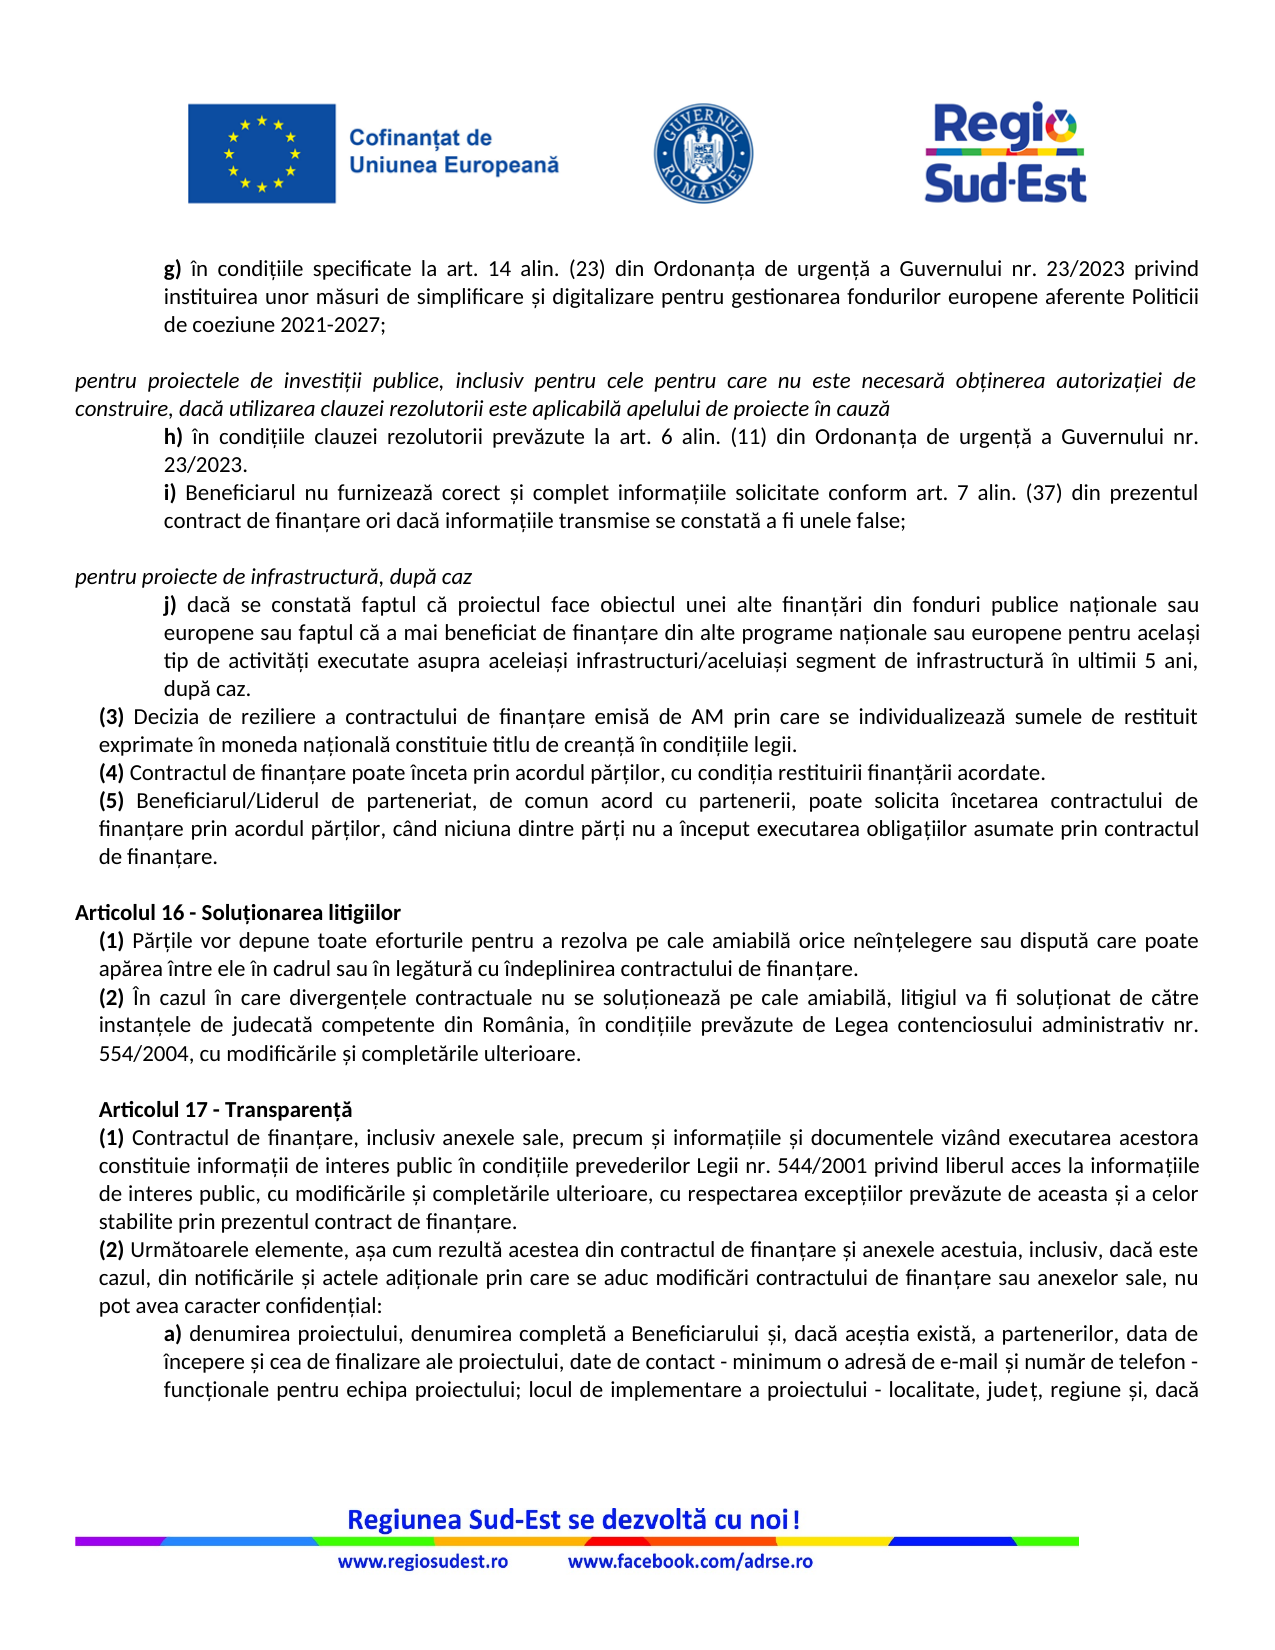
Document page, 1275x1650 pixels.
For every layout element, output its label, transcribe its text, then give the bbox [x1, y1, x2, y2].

text (4) Contractul de finanţare poate înceta prin acordul părţilor, cu condiţia restituirii finanţării acordate. [98, 758, 1200, 786]
text Articolul 16 - Soluţionarea litigiilor [75, 898, 1200, 927]
picture [75, 1508, 1079, 1577]
text (1) Părţile vor depune toate eforturile pentru a rezolva pe cale amiabilă orice neînţelegere sau dispută care poate apărea între ele în cadrul sau în legătură cu îndeplinirea contractului de finanţare. [98, 927, 1200, 983]
text (1) Contractul de finanţare, inclusiv anexele sale, precum şi informaţiile şi documentele vizând executarea acestora constituie informaţii de interes public în condiţiile prevederilor Legii nr. 544/2001 privind liberul acces la informaţiile de interes public, cu modificările şi completările ulterioare, cu respectarea excepţiilor prevăzute de aceasta şi a celor stabilite prin prezentul contract de finanţare. [98, 1123, 1200, 1235]
picture [155, 73, 1120, 226]
text (5) Beneficiarul/Liderul de parteneriat, de comun acord cu partenerii, poate solicita încetarea contractului de finanţare prin acordul părţilor, când niciuna dintre părţi nu a început executarea obligaţiilor asumate prin contractul de finanţare. [98, 786, 1200, 871]
text pentru proiecte de infrastructură, după caz [75, 562, 1200, 590]
text (3) Decizia de reziliere a contractului de finanţare emisă de AM prin care se individualizează sumele de restituit exprimate în moneda naţională constituie titlu de creanţă în condiţiile legii. [98, 702, 1200, 758]
text Articolul 17 - Transparenţă [98, 1095, 1200, 1123]
text j) dacă se constată faptul că proiectul face obiectul unei alte finanţări din fonduri publice naţionale sau europene sau faptul că a mai beneficiat de finanţare din alte programe naţionale sau europene pentru acelaşi tip de activităţi executate asupra aceleiaşi infrastructuri/aceluiaşi segment de infrastructură în ultimii 5 ani, după caz. [164, 590, 1200, 702]
text pentru proiectele de investiţii publice, inclusiv pentru cele pentru care nu este necesară obţinerea autorizaţiei de construire, dacă utilizarea clauzei rezolutorii este aplicabilă apelului de proiecte în cauză [75, 366, 1200, 422]
text h) în condiţiile clauzei rezolutorii prevăzute la art. 6 alin. (11) din Ordonanţa de urgenţă a Guvernului nr. 23/2023. [164, 422, 1200, 478]
text (2) Următoarele elemente, aşa cum rezultă acestea din contractul de finanţare şi anexele acestuia, inclusiv, dacă este cazul, din notificările şi actele adiţionale prin care se aduc modificări contractului de finanţare sau anexelor sale, nu pot avea caracter confidenţial: [98, 1235, 1200, 1319]
text (2) În cazul în care divergenţele contractuale nu se soluţionează pe cale amiabilă, litigiul va fi soluţionat de către instanţele de judecată competente din România, în condiţiile prevăzute de Legea contenciosului administrativ nr. 554/2004, cu modificările şi completările ulterioare. [98, 983, 1200, 1067]
text g) în condiţiile specificate la art. 14 alin. (23) din Ordonanţa de urgenţă a Guvernului nr. 23/2023 privind instituirea unor măsuri de simplificare şi digitalizare pentru gestionarea fondurilor europene aferente Politicii de coeziune 2021-2027; [164, 254, 1200, 338]
text i) Beneficiarul nu furnizează corect şi complet informaţiile solicitate conform art. 7 alin. (37) din prezentul contract de finanţare ori dacă informaţiile transmise se constată a fi unele false; [164, 478, 1200, 534]
